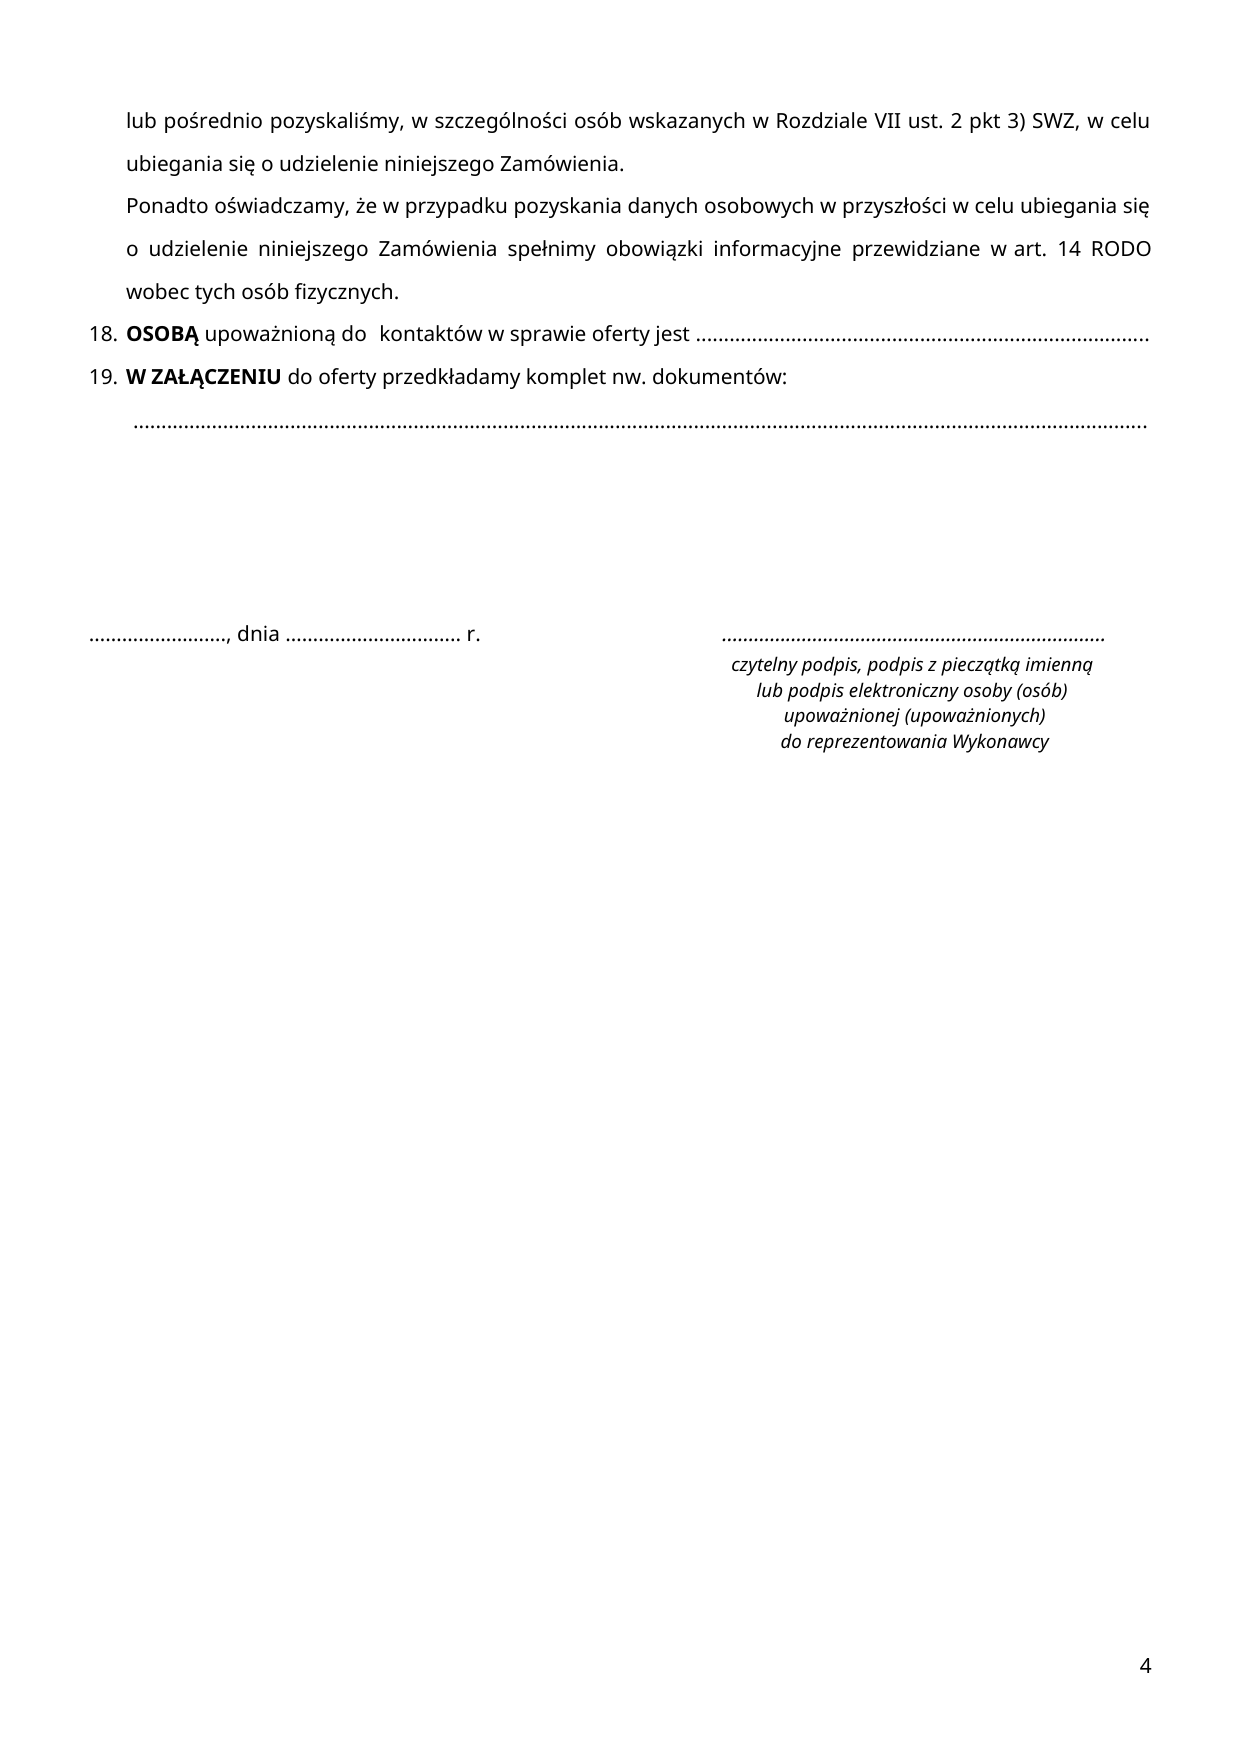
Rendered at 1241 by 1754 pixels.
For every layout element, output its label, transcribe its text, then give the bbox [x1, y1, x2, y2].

text upoważnionej (upoważnionych) [89, 703, 1152, 728]
text lub podpis elektroniczny osoby (osób) [89, 677, 1152, 703]
list W ZAŁĄCZENIU do oferty przedkładamy komplet nw. dokumentów: [89, 362, 1152, 391]
text do reprezentowania Wykonawcy [89, 728, 1152, 754]
list OSOBĄ upoważnioną do kontaktów w sprawie oferty jest [89, 319, 1152, 348]
text ……………………., dnia ………………………….. r. ……………………………………………………………… [89, 619, 1152, 647]
text czytelny podpis, podpis z pieczątką imienną [89, 652, 1152, 677]
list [89, 106, 1152, 177]
text Ponadto oświadczamy, że w przypadku pozyskania danych osobowych w przyszłości w celu ubiegania się o udzielenie niniejszego Zamówienia spełnimy obowiązki informacyjne przewidziane w art. 14 RODO wobec tych osób fizycznych. [126, 192, 1152, 305]
